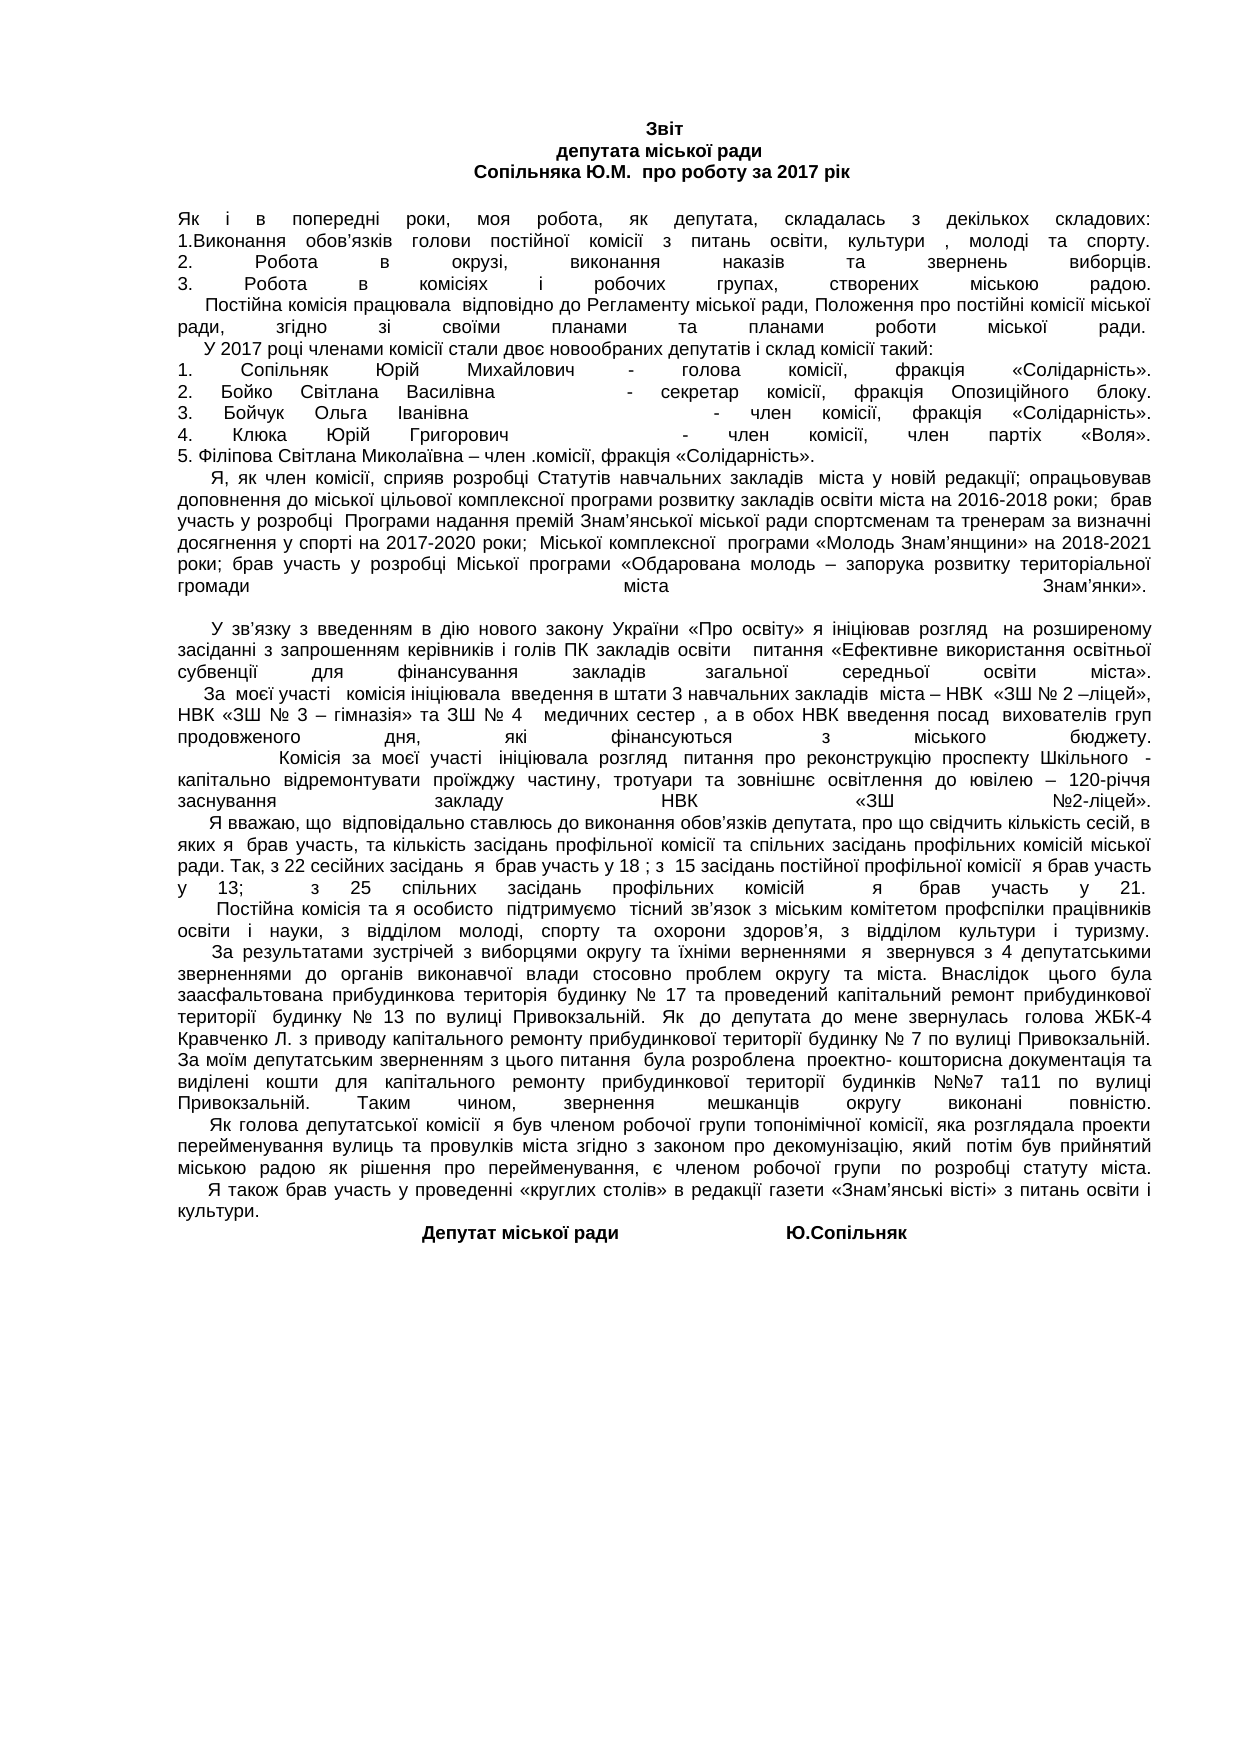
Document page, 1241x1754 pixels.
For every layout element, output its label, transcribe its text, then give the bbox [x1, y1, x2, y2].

text Як і в попередні роки, моя робота, як депутата, складалась з декількох складових: 1.Виконання обов’язків голови постійної комісії з питань освіти, культури , молоді та спорту. 2. Робота в окрузі, виконання наказів та звернень виборців. 3. Робота в комісіях і робочих групах, створених міською радою. Постійна комісія працювала відповідно до Регламенту міської ради, Положення про постійні комісії міської ради, згідно зі своїми планами та планами роботи міської ради. У 2017 році членами комісії стали двоє новообраних депутатів і склад комісії такий: [177, 183, 1152, 359]
text Звіт депутата міської ради [177, 118, 1152, 161]
text Депутат міської ради Ю.Сопільняк [177, 1221, 1152, 1243]
text Я, як член комісії, сприяв розробці Статутів навчальних закладів міста у новій редакції; опрацьовував доповнення до міської цільової комплексної програми розвитку закладів освіти міста на 2016-2018 роки; брав участь у розробці Програми надання премій Знам’янської міської ради спортсменам та тренерам за визначні досягнення у спорті на 2017-2020 роки; Міської комплексної програми «Молодь Знам’янщини» на 2018-2021 роки; брав участь у розробці Міської програми «Обдарована молодь – запорука розвитку територіальної громади міста Знам’янки». У зв’язку з введенням в дію нового закону України «Про освіту» я ініціював розгляд на розширеному засіданні з запрошенням керівників і голів ПК закладів освіти питання «Ефективне використання освітньої субвенції для фінансування закладів загальної середньої освіти міста». За моєї участі комісія ініціювала введення в штати 3 навчальних закладів міста – НВК «ЗШ № 2 –ліцей», НВК «ЗШ № 3 – гімназія» та ЗШ № 4 медичних сестер , а в обох НВК введення посад вихователів груп продовженого дня, які фінансуються з міського бюджету. Комісія за моєї участі ініціювала розгляд питання про реконструкцію проспекту Шкільного - капітально відремонтувати проїжджу частину, тротуари та зовнішнє освітлення до ювілею – 120-річчя заснування закладу НВК «ЗШ №2-ліцей». Я вважаю, що відповідально ставлюсь до виконання обов’язків депутата, про що свідчить кількість сесій, в яких я брав участь, та кількість засідань профільної комісії та спільних засідань профільних комісій міської ради. Так, з 22 сесійних засідань я брав участь у 18 ; з 15 засідань постійної профільної комісії я брав участь у 13; з 25 спільних засідань профільних комісій я брав участь у 21. Постійна комісія та я особисто підтримуємо тісний зв’язок з міським комітетом профспілки працівників освіти і науки, з відділом молоді, спорту та охорони здоров’я, з відділом культури і туризму. За результатами зустрічей з виборцями округу та їхніми верненнями я звернувся з 4 депутатськими зверненнями до органів виконавчої влади стосовно проблем округу та міста. Внаслідок цього була заасфальтована прибудинкова територія будинку № 17 та проведений капітальний ремонт прибудинкової території будинку № 13 по вулиці Привокзальній. Як до депутата до мене звернулась голова ЖБК-4 Кравченко Л. з приводу капітального ремонту прибудинкової території будинку № 7 по вулиці Привокзальній. За моїм депутатським зверненням з цього питання була розроблена проектно- кошторисна документація та виділені кошти для капітального ремонту прибудинкової території будинків №№7 та11 по вулиці Привокзальній. Таким чином, звернення мешканців округу виконані повністю. Як голова депутатської комісії я був членом робочої групи топонімічної комісії, яка розглядала проекти перейменування вулиць та провулків міста згідно з законом про декомунізацію, який потім був прийнятий міською радою як рішення про перейменування, є членом робочої групи по розробці статуту міста. Я також брав участь у проведенні «круглих столів» в редакції газети «Знам’янські вісті» з питань освіти і культури. [177, 467, 1152, 1221]
text 1. Сопільняк Юрій Михайлович - голова комісії, фракція «Солідарність». 2. Бойко Світлана Василівна - секретар комісії, фракція Опозиційного блоку. 3. Бойчук Ольга Іванівна - член комісії, фракція «Солідарність». 4. Клюка Юрій Григорович - член комісії, член партіх «Воля». 5. Філіпова Світлана Миколаївна – член .комісії, фракція «Солідарність». [177, 359, 1152, 467]
text Сопільняка Ю.М. про роботу за 2017 рік [177, 161, 1152, 183]
